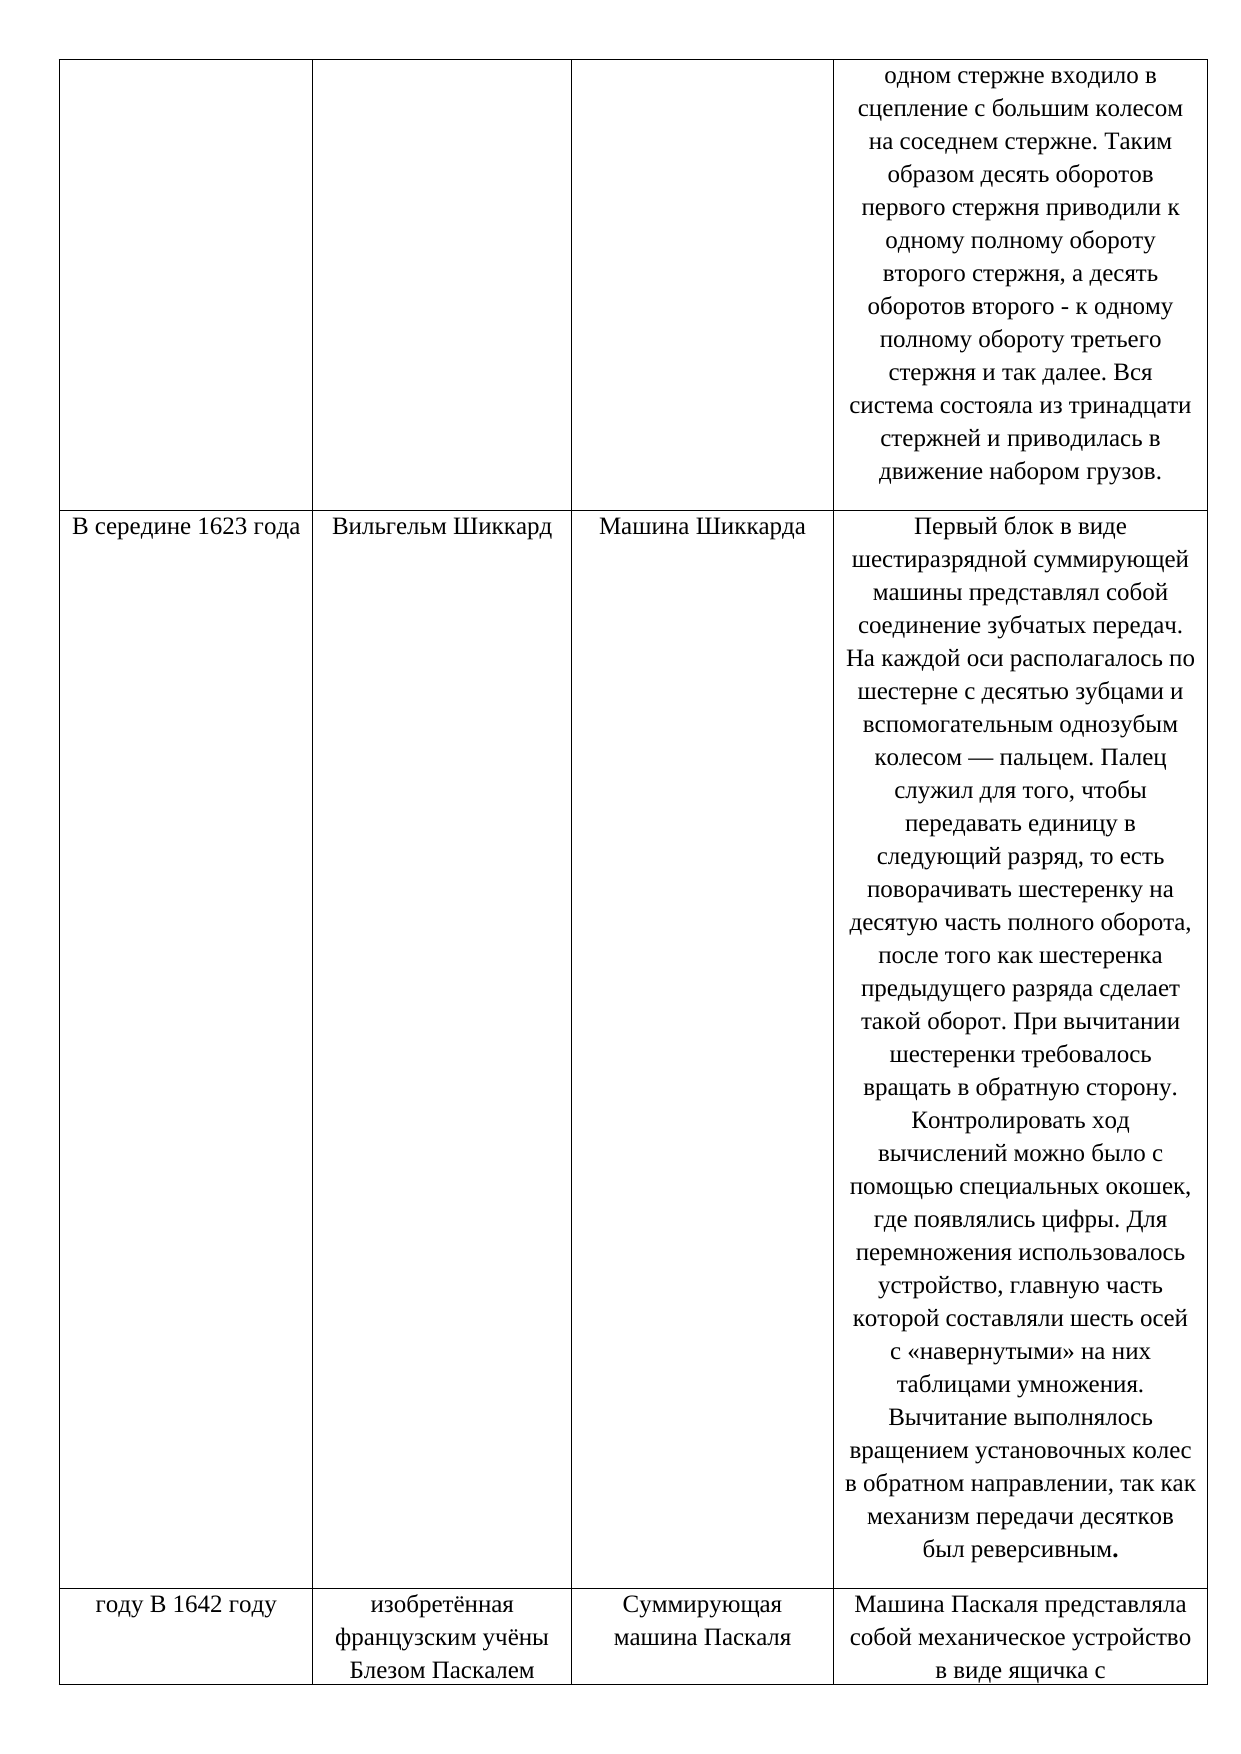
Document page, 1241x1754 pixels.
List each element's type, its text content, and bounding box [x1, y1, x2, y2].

table_cell Вильгельм Шиккард [313, 511, 571, 1588]
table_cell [60, 60, 312, 510]
table_cell году В 1642 году [60, 1589, 312, 1684]
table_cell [834, 1589, 1207, 1684]
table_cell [834, 60, 1207, 510]
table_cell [313, 60, 571, 510]
table_cell Машина Шиккарда [572, 511, 833, 1588]
table_cell Первый блок в виде шестиразрядной суммирующей машины представлял собой соединение зубчатых передач. На каждой оси располагалось по шестерне с десятью зубцами и вспомогательным однозубым колесом — пальцем. Палец служил для того, чтобы передавать единицу в следующий разряд, то есть поворачивать шестеренку на десятую часть полного оборота, после того как шестеренка предыдущего разряда сделает такой оборот. При вычитании шестеренки требовалось вращать в обратную сторону. Контролировать ход вычислений можно было с помощью специальных окошек, где появлялись цифры. Для перемножения использовалось устройство, главную часть которой составляли шесть осей с «навернутыми» на них таблицами умножения. Вычитание выполнялось вращением установочных колес в обратном направлении, так как механизм передачи десятков был реверсивным. [834, 511, 1207, 1588]
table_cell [572, 60, 833, 510]
table_cell В середине 1623 года [60, 511, 312, 1588]
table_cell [572, 1589, 833, 1684]
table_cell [313, 1589, 571, 1684]
